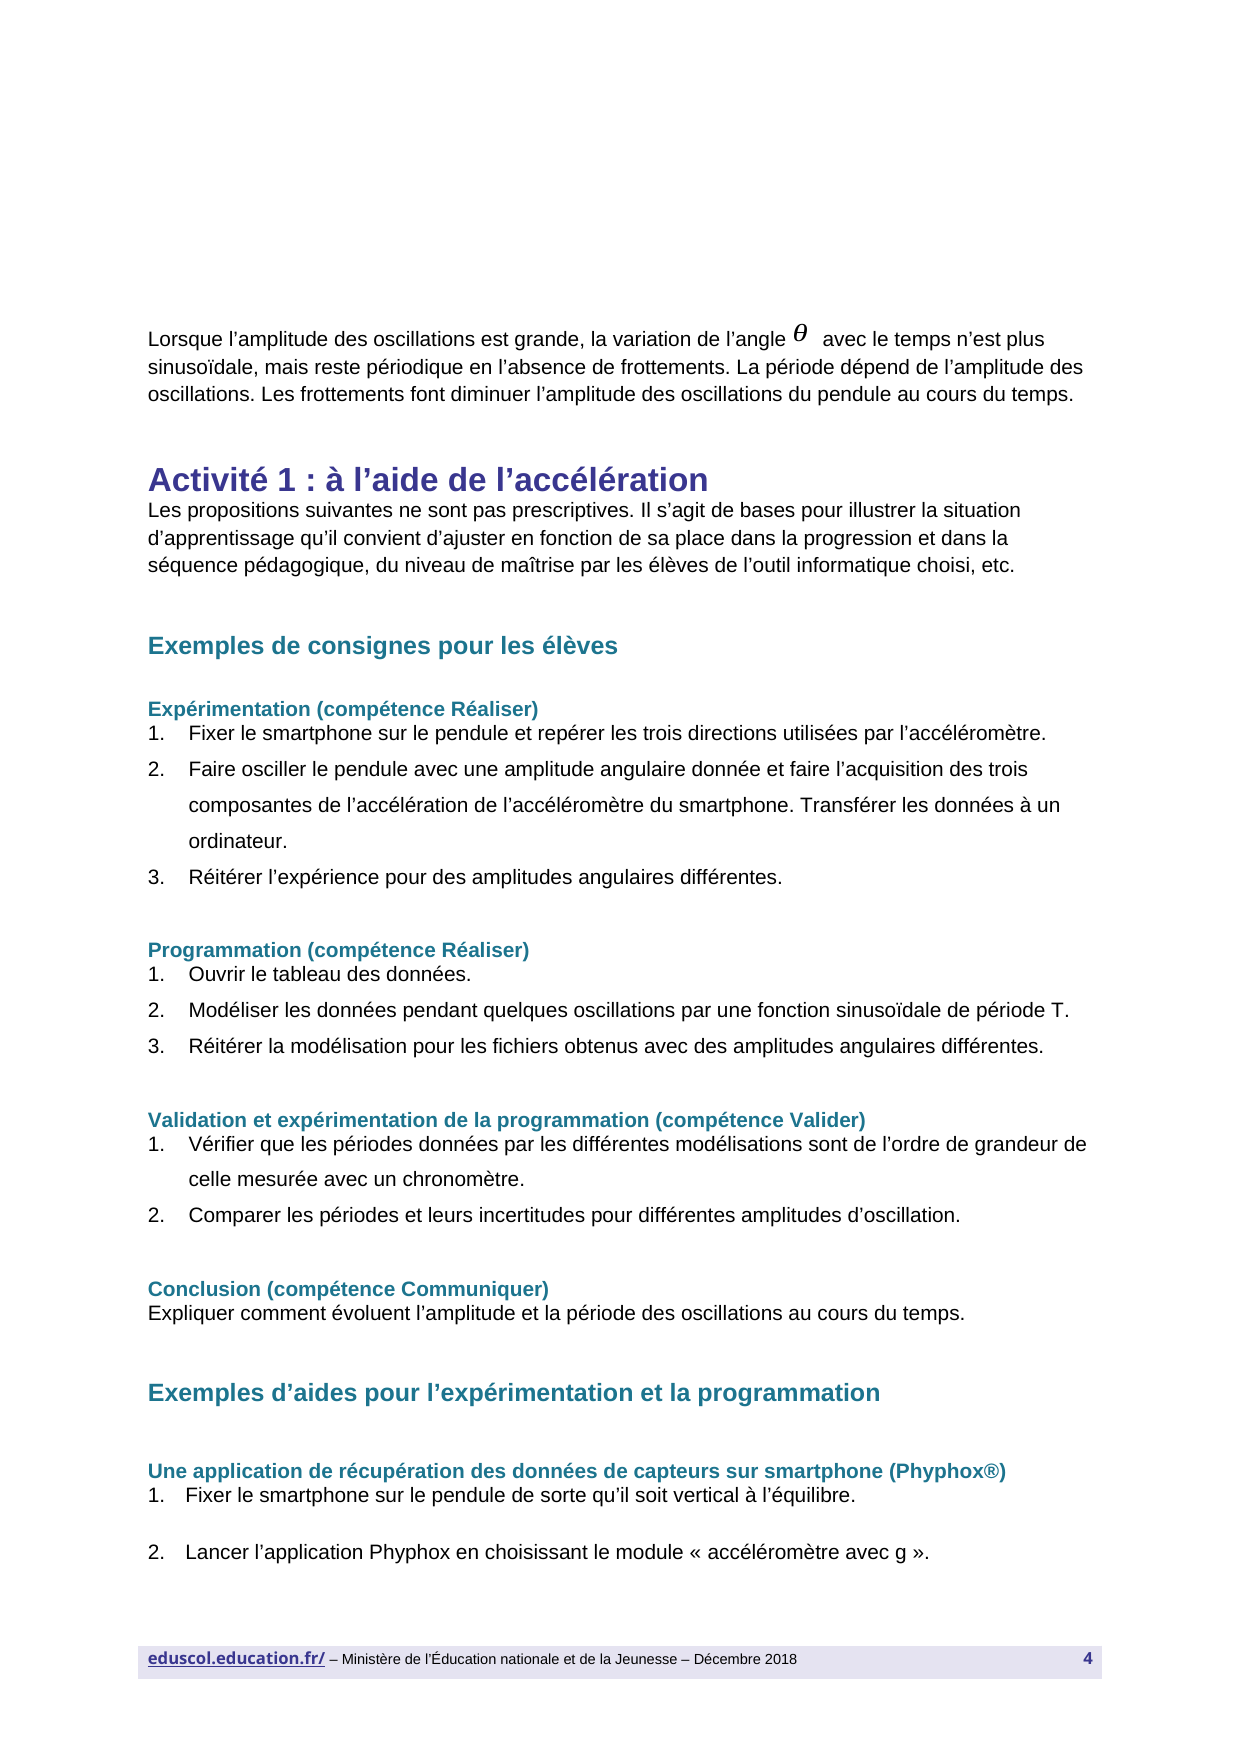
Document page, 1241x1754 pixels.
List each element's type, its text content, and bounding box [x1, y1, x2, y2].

text Lorsque l’amplitude des oscillations est grande, la variation de l’angle avec le temps n’est plus sinusoïdale, mais reste périodique en l’absence de frottements. La période dépend de l’amplitude des oscillations. Les frottements font diminuer l’amplitude des oscillations du pendule au cours du temps. [148, 319, 1092, 406]
list Faire osciller le pendule avec une amplitude angulaire donnée et faire l’acquisition des trois composantes de l’accélération de l’accéléromètre du smartphone. Transférer les données à un ordinateur. [148, 757, 1092, 853]
list Vérifier que les périodes données par les différentes modélisations sont de l’ordre de grandeur de celle mesurée avec un chronomètre. [148, 1131, 1092, 1191]
list Fixer le smartphone sur le pendule de sorte qu’il soit vertical à l’équilibre. [148, 1483, 1092, 1507]
subtitle Une application de récupération des données de capteurs sur smartphone (Phyphox®) [148, 1459, 1092, 1483]
subtitle Exemples d’aides pour l’expérimentation et la programmation [148, 1378, 1092, 1407]
list Ouvrir le tableau des données. [148, 962, 1092, 986]
text Les propositions suivantes ne sont pas prescriptives. Il s’agit de bases pour illustrer la situation d’apprentissage qu’il convient d’ajuster en fonction de sa place dans la progression et dans la séquence pédagogique, du niveau de maîtrise par les élèves de l’outil informatique choisi, etc. [148, 498, 1092, 577]
subtitle Exemples de consignes pour les élèves [148, 631, 1092, 659]
list Comparer les périodes et leurs incertitudes pour différentes amplitudes d’oscillation. [148, 1203, 1092, 1227]
text Expliquer comment évoluent l’amplitude et la période des oscillations au cours du temps. [148, 1301, 1092, 1324]
subtitle Validation et expérimentation de la programmation (compétence Valider) [148, 1107, 1092, 1131]
subtitle Expérimentation (compétence Réaliser) [148, 697, 1092, 721]
list Réitérer la modélisation pour les fichiers obtenus avec des amplitudes angulaires différentes. [148, 1034, 1092, 1058]
list Modéliser les données pendant quelques oscillations par une fonction sinusoïdale de période T. [148, 998, 1092, 1022]
list Réitérer l’expérience pour des amplitudes angulaires différentes. [148, 865, 1092, 889]
subtitle Conclusion (compétence Communiquer) [148, 1277, 1092, 1301]
text Activité 1 : à l’aide de l’accélération [148, 460, 1092, 498]
list Fixer le smartphone sur le pendule et repérer les trois directions utilisées par l’accéléromètre. [148, 721, 1092, 745]
subtitle Programmation (compétence Réaliser) [148, 938, 1092, 962]
list Lancer l’application Phyphox en choisissant le module « accéléromètre avec g ». [148, 1539, 1092, 1563]
